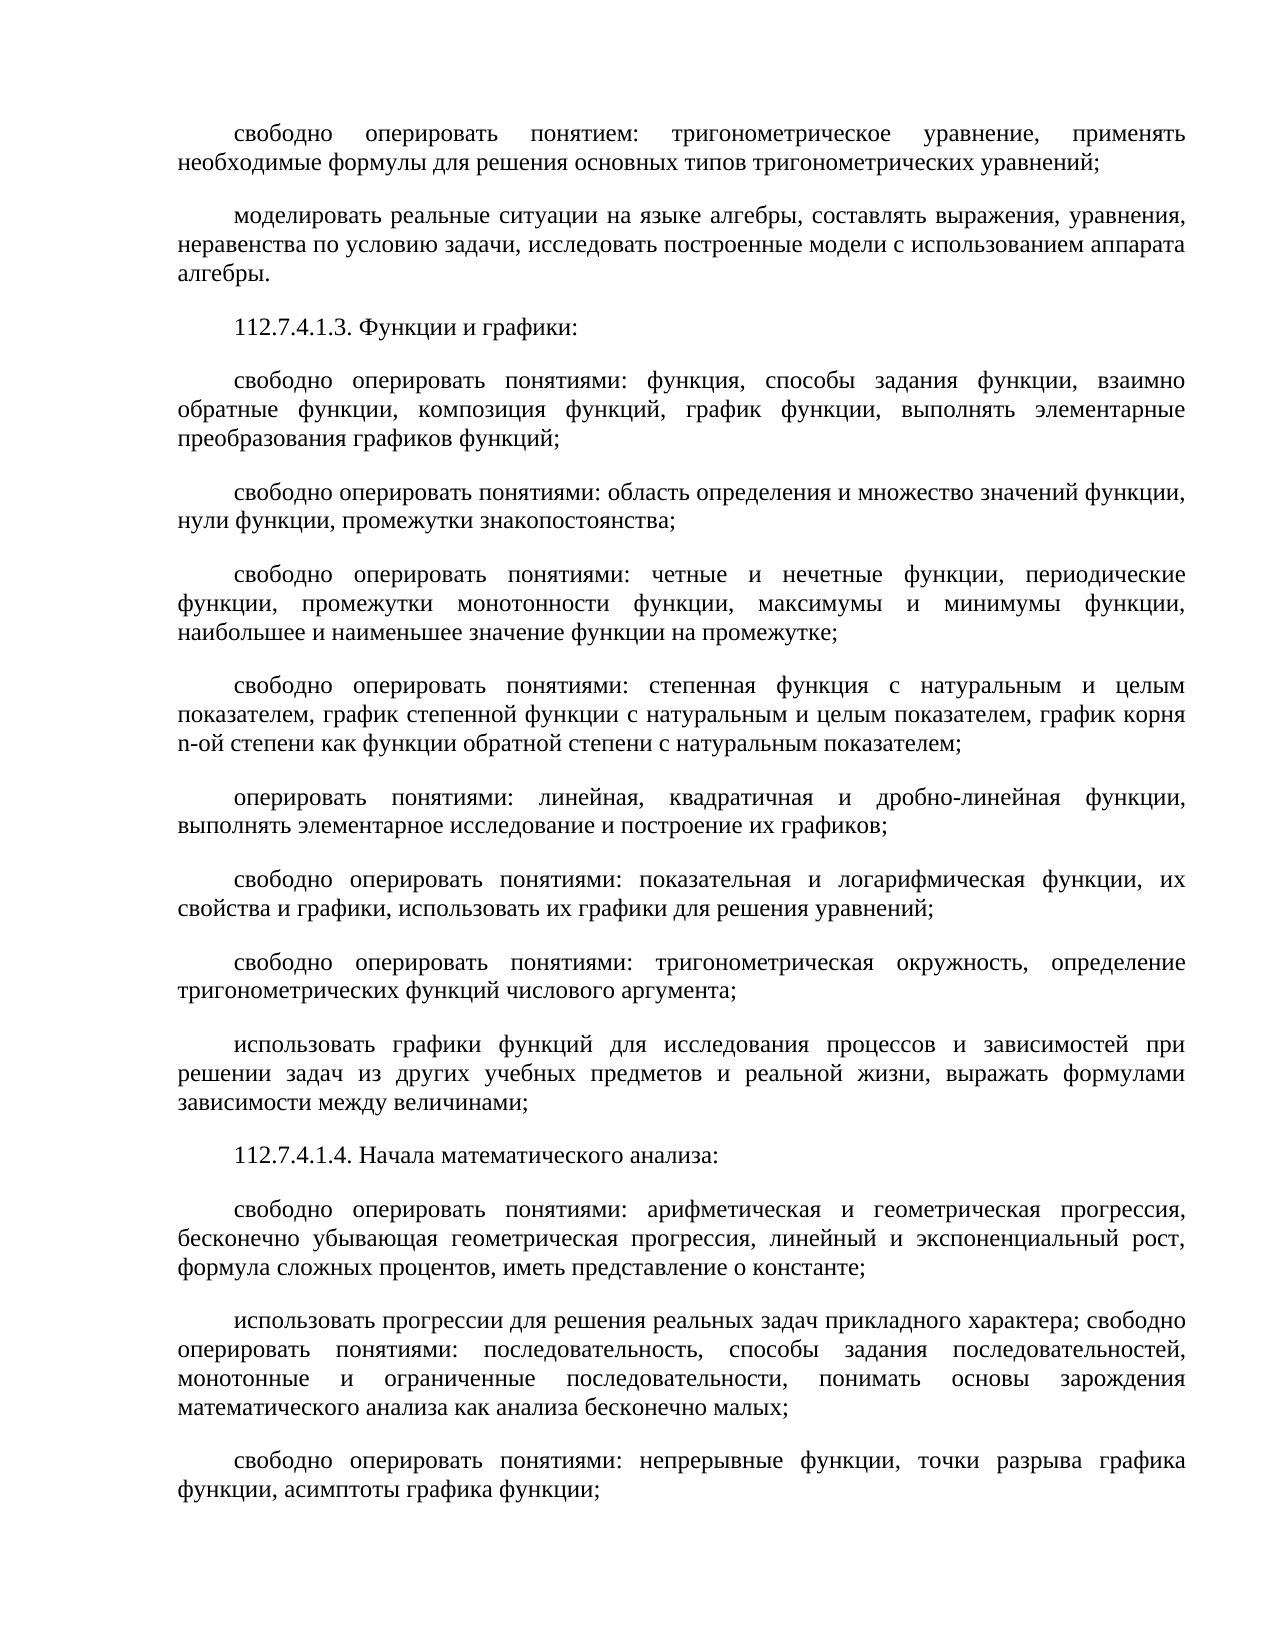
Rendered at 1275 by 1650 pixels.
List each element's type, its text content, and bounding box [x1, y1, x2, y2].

text 112.7.4.1.3. Функции и графики: [177, 312, 1186, 341]
text 112.7.4.1.4. Начала математического анализа: [177, 1141, 1186, 1169]
text свободно оперировать понятием: тригонометрическое уравнение, применять необходимые формулы для решения основных типов тригонометрических уравнений; [177, 118, 1186, 176]
text использовать прогрессии для решения реальных задач прикладного характера; свободно оперировать понятиями: последовательность, способы задания последовательностей, монотонные и ограниченные последовательности, понимать основы зарождения математического анализа как анализа бесконечно малых; [177, 1306, 1186, 1421]
text оперировать понятиями: линейная, квадратичная и дробно-линейная функции, выполнять элементарное исследование и построение их графиков; [177, 782, 1186, 839]
text свободно оперировать понятиями: четные и нечетные функции, периодические функции, промежутки монотонности функции, максимумы и минимумы функции, наибольшее и наименьшее значение функции на промежутке; [177, 559, 1186, 646]
text свободно оперировать понятиями: непрерывные функции, точки разрыва графика функции, асимптоты графика функции; [177, 1446, 1186, 1503]
text свободно оперировать понятиями: арифметическая и геометрическая прогрессия, бесконечно убывающая геометрическая прогрессия, линейный и экспоненциальный рост, формула сложных процентов, иметь представление о константе; [177, 1194, 1186, 1281]
text моделировать реальные ситуации на языке алгебры, составлять выражения, уравнения, неравенства по условию задачи, исследовать построенные модели с использованием аппарата алгебры. [177, 201, 1186, 287]
text свободно оперировать понятиями: тригонометрическая окружность, определение тригонометрических функций числового аргумента; [177, 947, 1186, 1004]
text использовать графики функций для исследования процессов и зависимостей при решении задач из других учебных предметов и реальной жизни, выражать формулами зависимости между величинами; [177, 1029, 1186, 1116]
text свободно оперировать понятиями: степенная функция с натуральным и целым показателем, график степенной функции с натуральным и целым показателем, график корня n-ой степени как функции обратной степени с натуральным показателем; [177, 671, 1186, 757]
text свободно оперировать понятиями: область определения и множество значений функции, нули функции, промежутки знакопостоянства; [177, 477, 1186, 534]
text свободно оперировать понятиями: показательная и логарифмическая функции, их свойства и графики, использовать их графики для решения уравнений; [177, 864, 1186, 922]
text свободно оперировать понятиями: функция, способы задания функции, взаимно обратные функции, композиция функций, график функции, выполнять элементарные преобразования графиков функций; [177, 366, 1186, 452]
